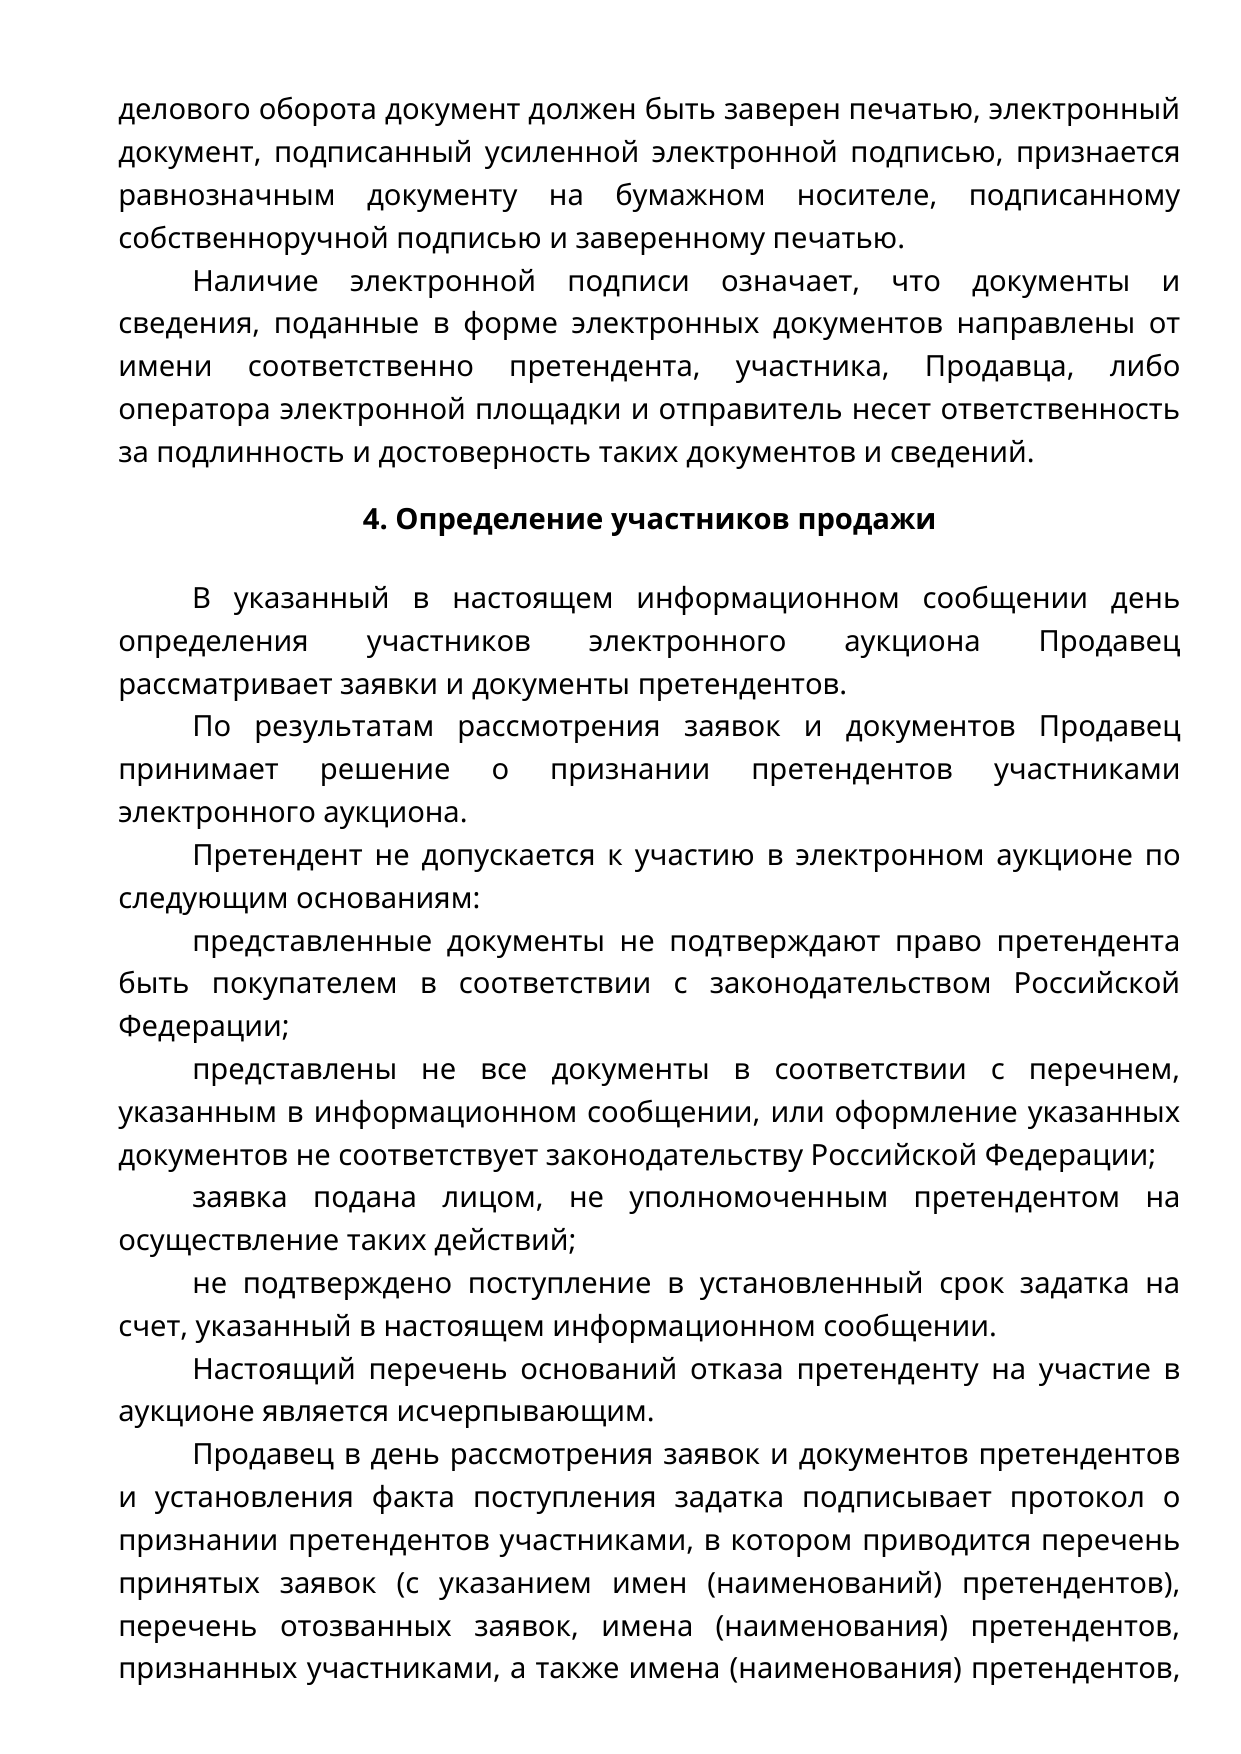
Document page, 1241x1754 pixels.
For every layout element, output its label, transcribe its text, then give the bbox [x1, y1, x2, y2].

text представлены не все документы в соответствии с перечнем, указанным в информационном сообщении, или оформление указанных документов не соответствует законодательству Российской Федерации; [118, 1048, 1181, 1173]
text не подтверждено поступление в установленный срок задатка на счет, указанный в настоящем информационном сообщении. [118, 1262, 1181, 1345]
text Настоящий перечень оснований отказа претенденту на участие в аукционе является исчерпывающим. [118, 1348, 1181, 1430]
text Наличие электронной подписи означает, что документы и сведения, поданные в форме электронных документов направлены от имени соответственно претендента, участника, Продавца, либо оператора электронной площадки и отправитель несет ответственность за подлинность и достоверность таких документов и сведений. [118, 260, 1181, 471]
text В указанный в настоящем информационном сообщении день определения участников электронного аукциона Продавец рассматривает заявки и документы претендентов. [118, 577, 1181, 703]
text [118, 89, 1181, 257]
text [118, 1433, 1181, 1687]
text представленные документы не подтверждают право претендента быть покупателем в соответствии с законодательством Российской Федерации; [118, 920, 1181, 1045]
text По результатам рассмотрения заявок и документов Продавец принимает решение о признании претендентов участниками электронного аукциона. [118, 706, 1181, 831]
text 4. Определение участников продажи [118, 498, 1181, 538]
text заявка подана лицом, не уполномоченным претендентом на осуществление таких действий; [118, 1177, 1181, 1259]
text Претендент не допускается к участию в электронном аукционе по следующим основаниям: [118, 834, 1181, 917]
